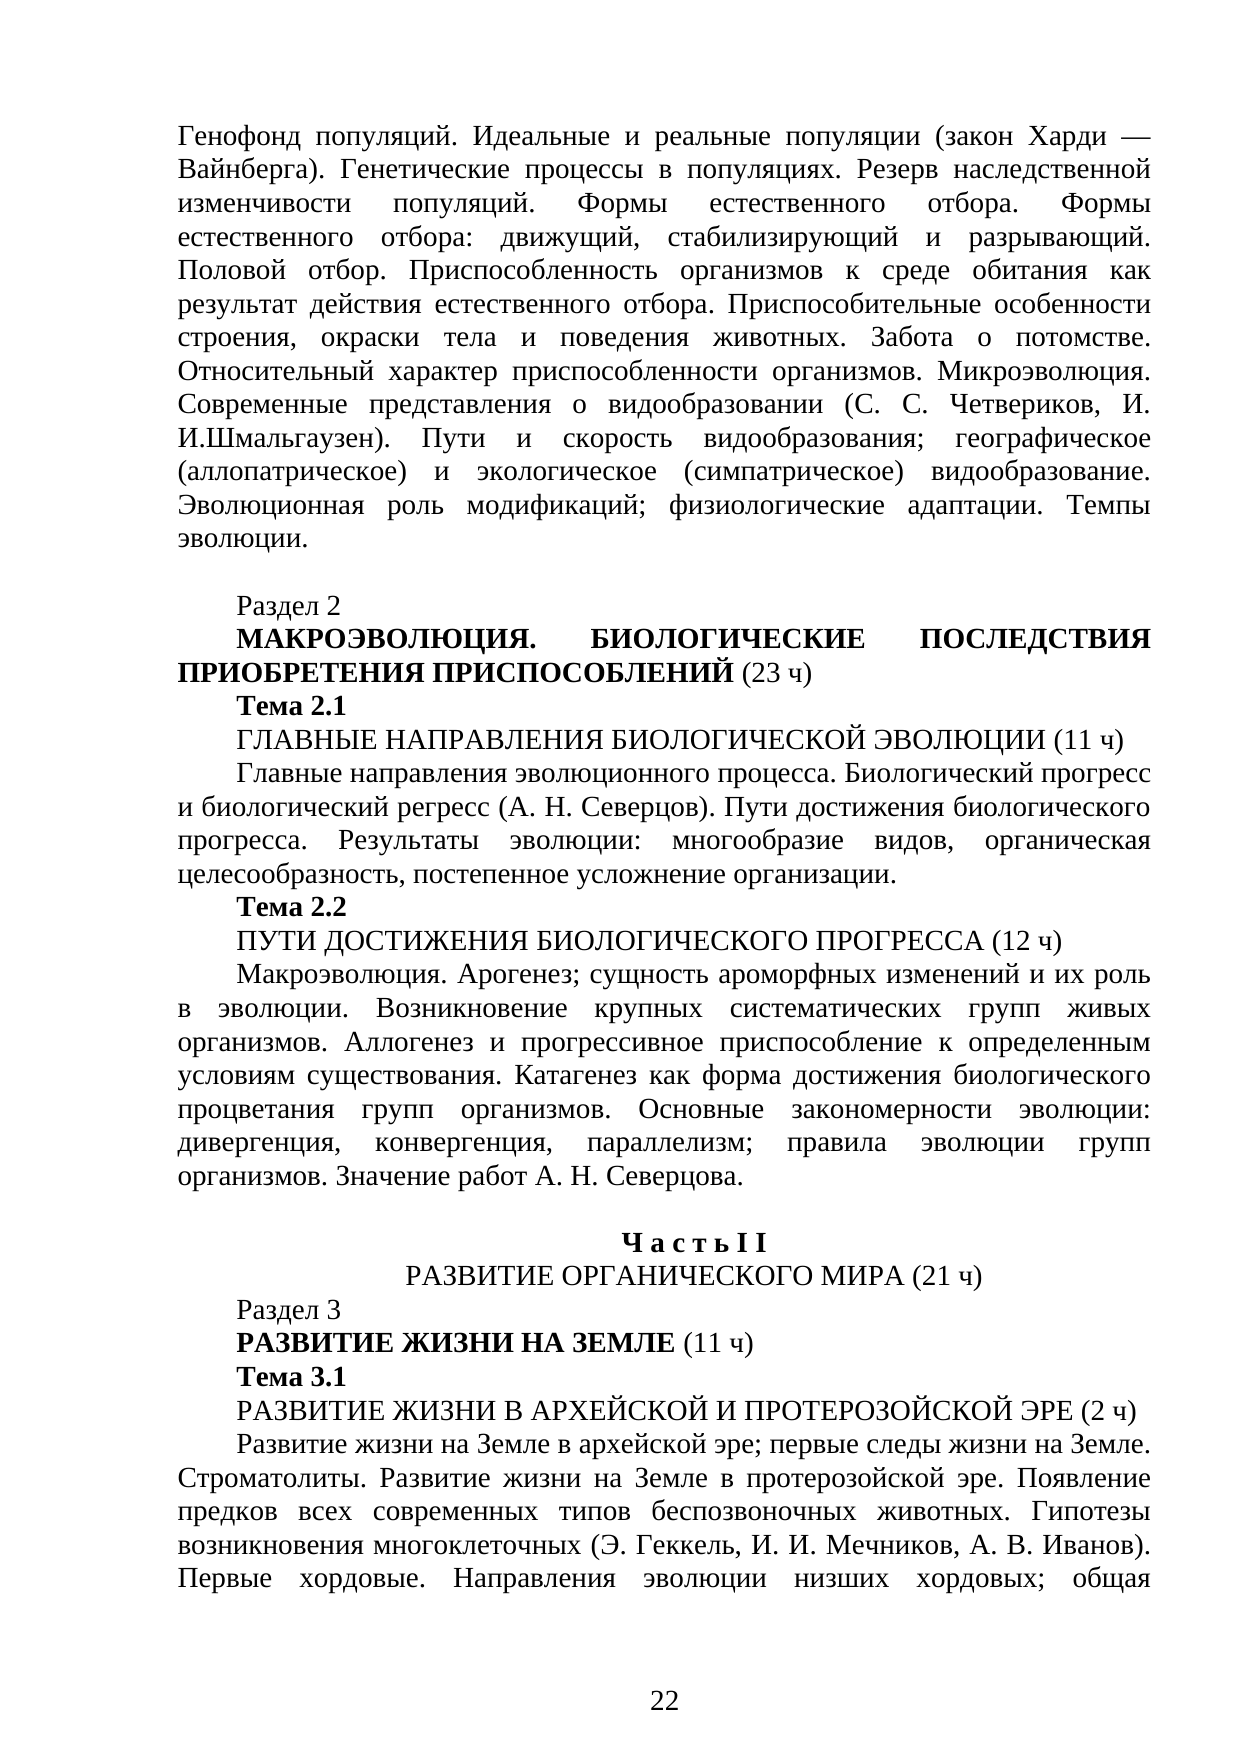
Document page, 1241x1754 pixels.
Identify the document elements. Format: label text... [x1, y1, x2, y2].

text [177, 118, 1152, 554]
text Раздел 3 [177, 1292, 1152, 1326]
text ПУТИ ДОСТИЖЕНИЯ БИОЛОГИЧЕСКОГО ПРОГРЕССА (12 ч) [177, 923, 1152, 957]
text РАЗВИТИЕ ОРГАНИЧЕСКОГО МИРА (21 ч) [177, 1258, 1152, 1292]
text Тема 2.1 [177, 688, 1152, 722]
text Тема 3.1 [177, 1359, 1152, 1393]
text Макроэволюция. Арогенез; сущность ароморфных изменений и их роль в эволюции. Возникновение крупных систематических групп живых организмов. Аллогенез и прогрессивное приспособление к определенным условиям существования. Катагенез как форма достижения биологического процветания групп организмов. Основные закономерности эволюции: дивергенция, конвергенция, параллелизм; правила эволюции групп организмов. Значение работ А. Н. Северцова. [177, 957, 1152, 1191]
text РАЗВИТИЕ ЖИЗНИ НА ЗЕМЛЕ (11 ч) [177, 1326, 1152, 1359]
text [177, 1426, 1152, 1594]
text Главные направления эволюционного процесса. Биологический прогресс и биологический регресс (А. Н. Северцов). Пути достижения биологического прогресса. Результаты эволюции: многообразие видов, органическая целесообразность, постепенное усложнение организации. [177, 755, 1152, 889]
text Ч а с т ь I I [177, 1225, 1152, 1258]
text Раздел 2 [177, 588, 1152, 621]
text ГЛАВНЫЕ НАПРАВЛЕНИЯ БИОЛОГИЧЕСКОЙ ЭВОЛЮЦИИ (11 ч) [177, 722, 1152, 755]
text Тема 2.2 [177, 889, 1152, 923]
text РАЗВИТИЕ ЖИЗНИ В АРХЕЙСКОЙ И ПРОТЕРОЗОЙСКОЙ ЭРЕ (2 ч) [177, 1393, 1152, 1426]
text МАКРОЭВОЛЮЦИЯ. БИОЛОГИЧЕСКИЕ ПОСЛЕДСТВИЯ ПРИОБРЕТЕНИЯ ПРИСПОСОБЛЕНИЙ (23 ч) [177, 621, 1152, 688]
